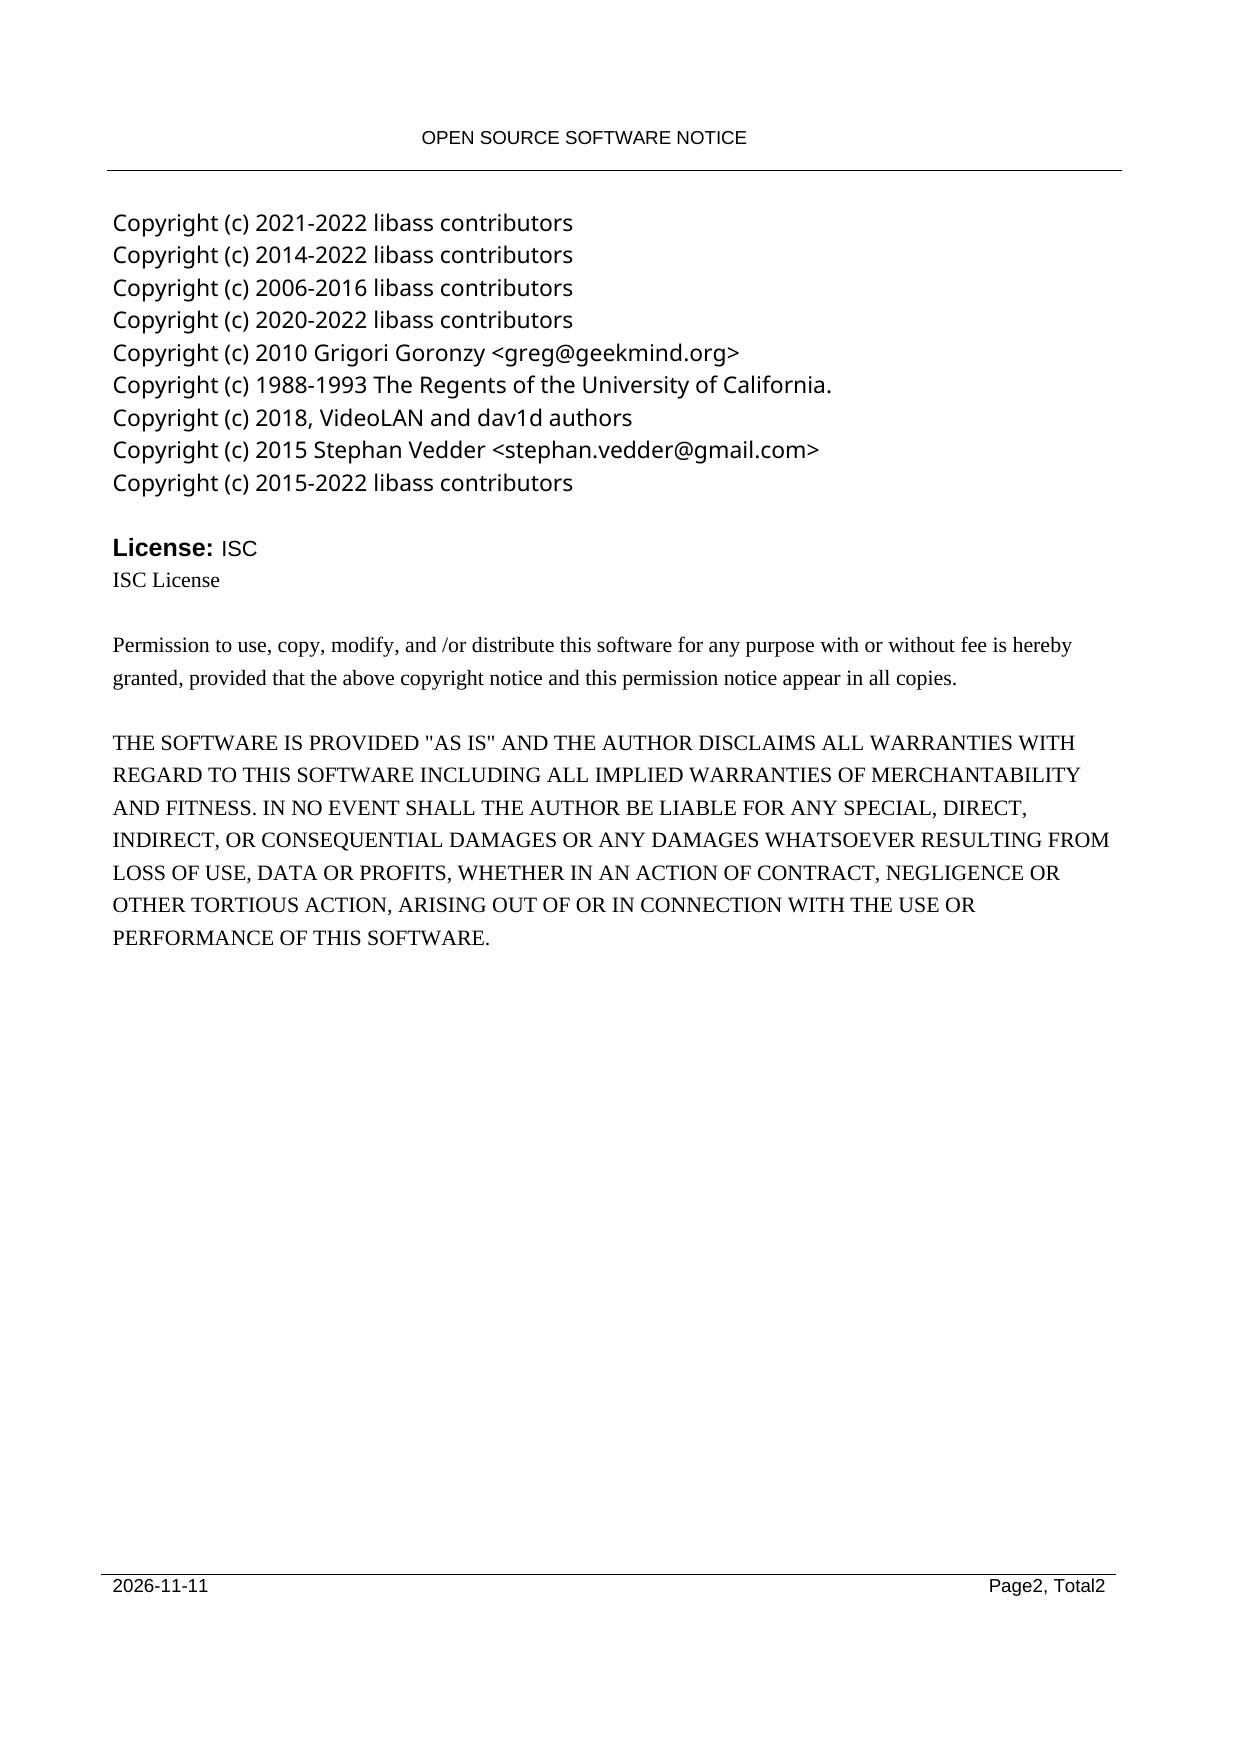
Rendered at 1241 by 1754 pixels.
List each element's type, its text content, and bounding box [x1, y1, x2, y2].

text License: ISC [112, 531, 1128, 564]
text ISC License Permission to use, copy, modify, and /or distribute this software for any purpose with or without fee is hereby granted, provided that the above copyright notice and this permission notice appear in all copies. THE SOFTWARE IS PROVIDED "AS IS" AND THE AUTHOR DISCLAIMS ALL WARRANTIES WITH REGARD TO THIS SOFTWARE INCLUDING ALL IMPLIED WARRANTIES OF MERCHANTABILITY AND FITNESS. IN NO EVENT SHALL THE AUTHOR BE LIABLE FOR ANY SPECIAL, DIRECT, INDIRECT, OR CONSEQUENTIAL DAMAGES OR ANY DAMAGES WHATSOEVER RESULTING FROM LOSS OF USE, DATA OR PROFITS, WHETHER IN AN ACTION OF CONTRACT, NEGLIGENCE OR OTHER TORTIOUS ACTION, ARISING OUT OF OR IN CONNECTION WITH THE USE OR PERFORMANCE OF THIS SOFTWARE. [112, 564, 1128, 986]
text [112, 206, 1128, 531]
